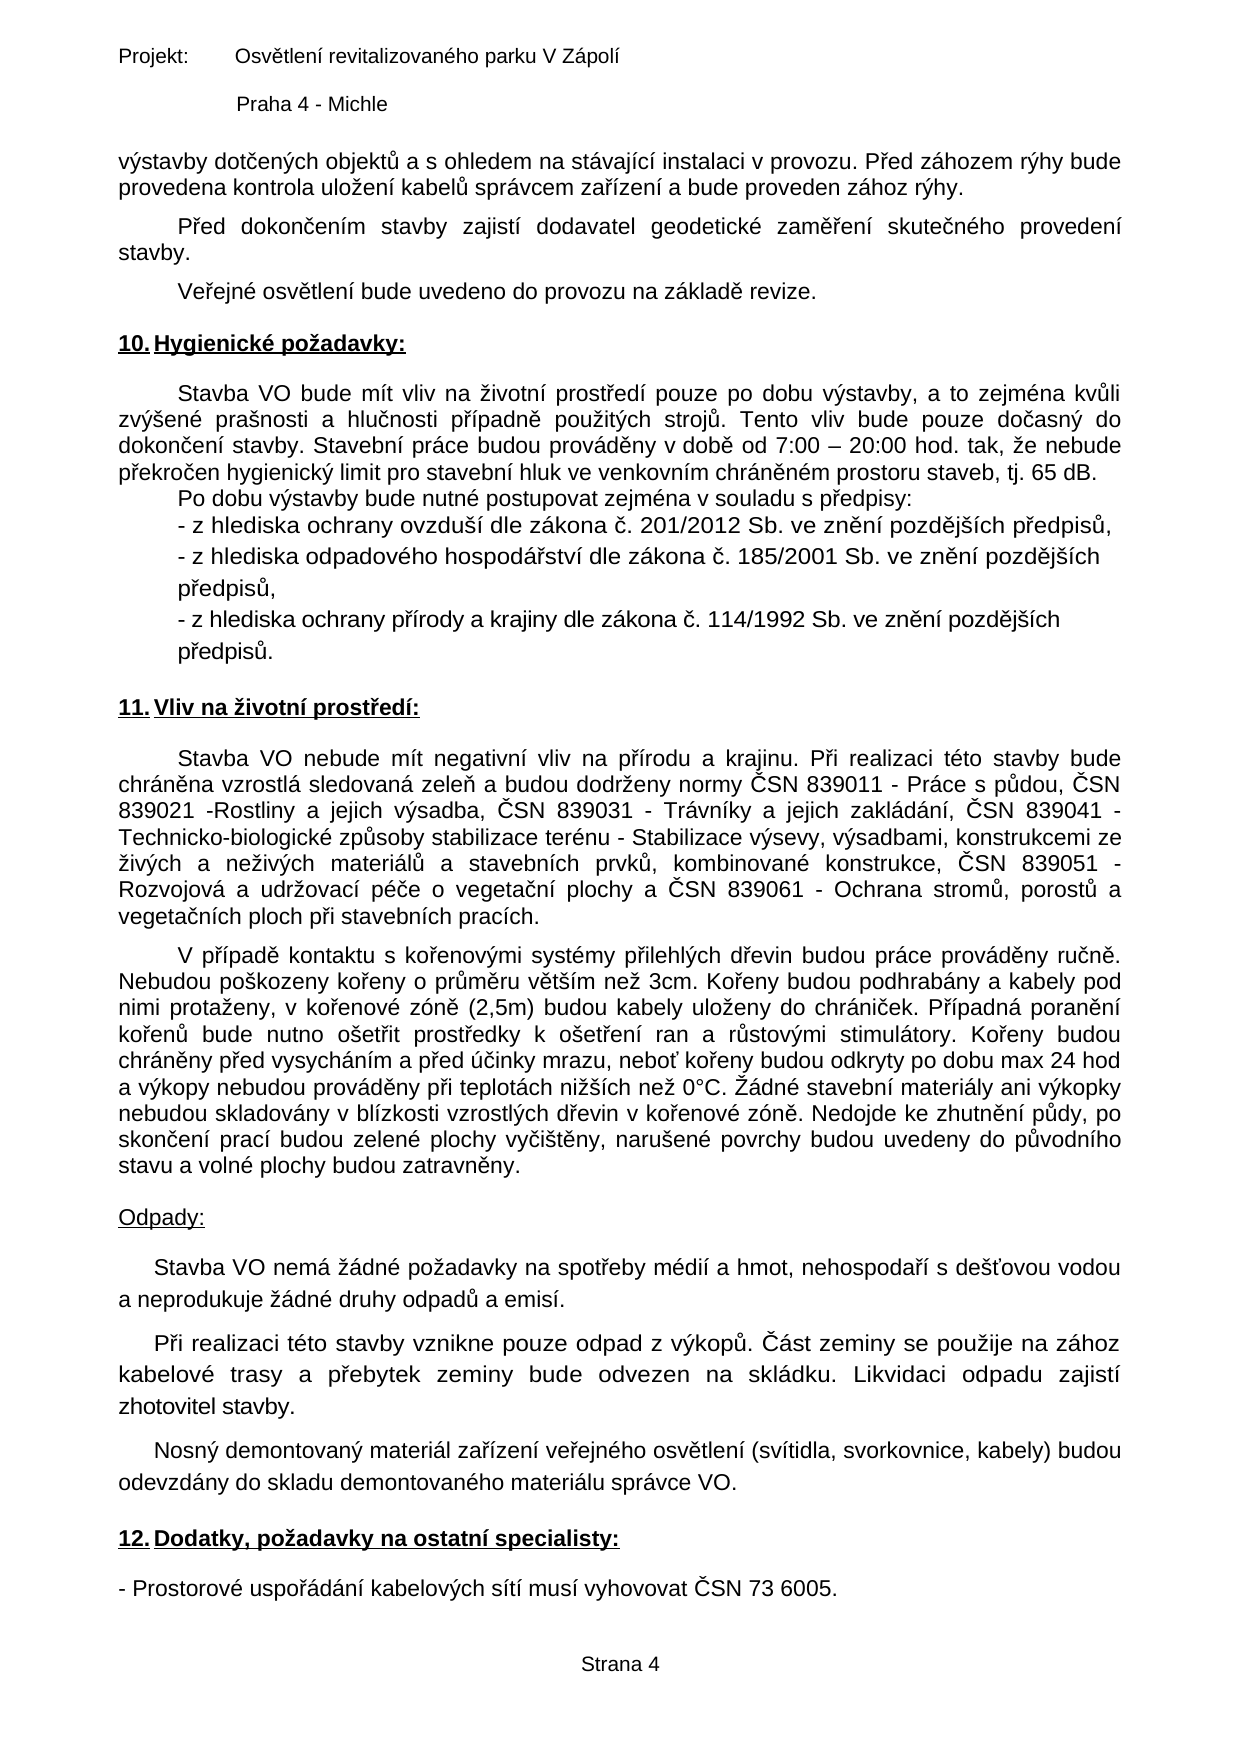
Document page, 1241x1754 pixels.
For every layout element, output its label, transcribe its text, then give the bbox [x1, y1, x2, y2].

text Při realizaci této stavby vznikne pouze odpad z výkopů. Část zeminy se použije na zához kabelové trasy a přebytek zeminy bude odvezen na skládku. Likvidaci odpadu zajistí zhotovitel stavby. [118, 1330, 1122, 1419]
text - z hlediska ochrany přírody a krajiny dle zákona č. 114/1992 Sb. ve znění pozdějších předpisů. [118, 606, 1122, 664]
subtitle Vliv na životní prostředí: [118, 694, 1122, 721]
text Po dobu výstavby bude nutné postupovat zejména v souladu s předpisy: [118, 485, 1122, 512]
text Stavba VO nemá žádné požadavky na spotřeby médií a hmot, nehospodaří s dešťovou vodou a neprodukuje žádné druhy odpadů a emisí. [118, 1254, 1122, 1312]
subtitle Hygienické požadavky: [118, 329, 1122, 356]
text Stavba VO bude mít vliv na životní prostředí pouze po dobu výstavby, a to zejména kvůli zvýšené prašnosti a hlučnosti případně použitých strojů. Tento vliv bude pouze dočasný do dokončení stavby. Stavební práce budou prováděny v době od 7:00 – 20:00 hod. tak, že nebude překročen hygienický limit pro stavební hluk ve venkovním chráněném prostoru staveb, tj. 65 dB. [118, 380, 1122, 485]
text Veřejné osvětlení bude uvedeno do provozu na základě revize. [118, 278, 1122, 304]
text - z hlediska odpadového hospodářství dle zákona č. 185/2001 Sb. ve znění pozdějších předpisů, [118, 543, 1122, 601]
text Před dokončením stavby zajistí dodavatel geodetické zaměření skutečného provedení stavby. [118, 213, 1122, 266]
subtitle Odpady: [118, 1204, 1122, 1230]
text Stavba VO nebude mít negativní vliv na přírodu a krajinu. Při realizaci této stavby bude chráněna vzrostlá sledovaná zeleň a budou dodrženy normy ČSN 839011 - Práce s půdou, ČSN 839021 -Rostliny a jejich výsadba, ČSN 839031 - Trávníky a jejich zakládání, ČSN 839041 - Technicko-biologické způsoby stabilizace terénu - Stabilizace výsevy, výsadbami, konstrukcemi ze živých a neživých materiálů a stavebních prvků, kombinované konstrukce, ČSN 839051 - Rozvojová a udržovací péče o vegetační plochy a ČSN 839061 - Ochrana stromů, porostů a vegetačních ploch při stavebních pracích. [118, 745, 1122, 929]
text Nosný demontovaný materiál zařízení veřejného osvětlení (svítidla, svorkovnice, kabely) budou odevzdány do skladu demontovaného materiálu správce VO. [118, 1437, 1122, 1495]
subtitle Dodatky, požadavky na ostatní specialisty: [118, 1525, 1122, 1551]
text - Prostorové uspořádání kabelových sítí musí vyhovovat ČSN 73 6005. [118, 1575, 1122, 1602]
text - z hlediska ochrany ovzduší dle zákona č. 201/2012 Sb. ve znění pozdějších předpisů, [118, 512, 1122, 538]
text V případě kontaktu s kořenovými systémy přilehlých dřevin budou práce prováděny ručně. Nebudou poškozeny kořeny o průměru větším než 3cm. Kořeny budou podhrabány a kabely pod nimi protaženy, v kořenové zóně (2,5m) budou kabely uloženy do chrániček. Případná poranění kořenů bude nutno ošetřit prostředky k ošetření ran a růstovými stimulátory. Kořeny budou chráněny před vysycháním a před účinky mrazu, neboť kořeny budou odkryty po dobu max 24 hod a výkopy nebudou prováděny při teplotách nižších než 0°C. Žádné stavební materiály ani výkopky nebudou skladovány v blízkosti vzrostlých dřevin v kořenové zóně. Nedojde ke zhutnění půdy, po skončení prací budou zelené plochy vyčištěny, narušené povrchy budou uvedeny do původního stavu a volné plochy budou zatravněny. [118, 942, 1122, 1179]
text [118, 148, 1122, 200]
